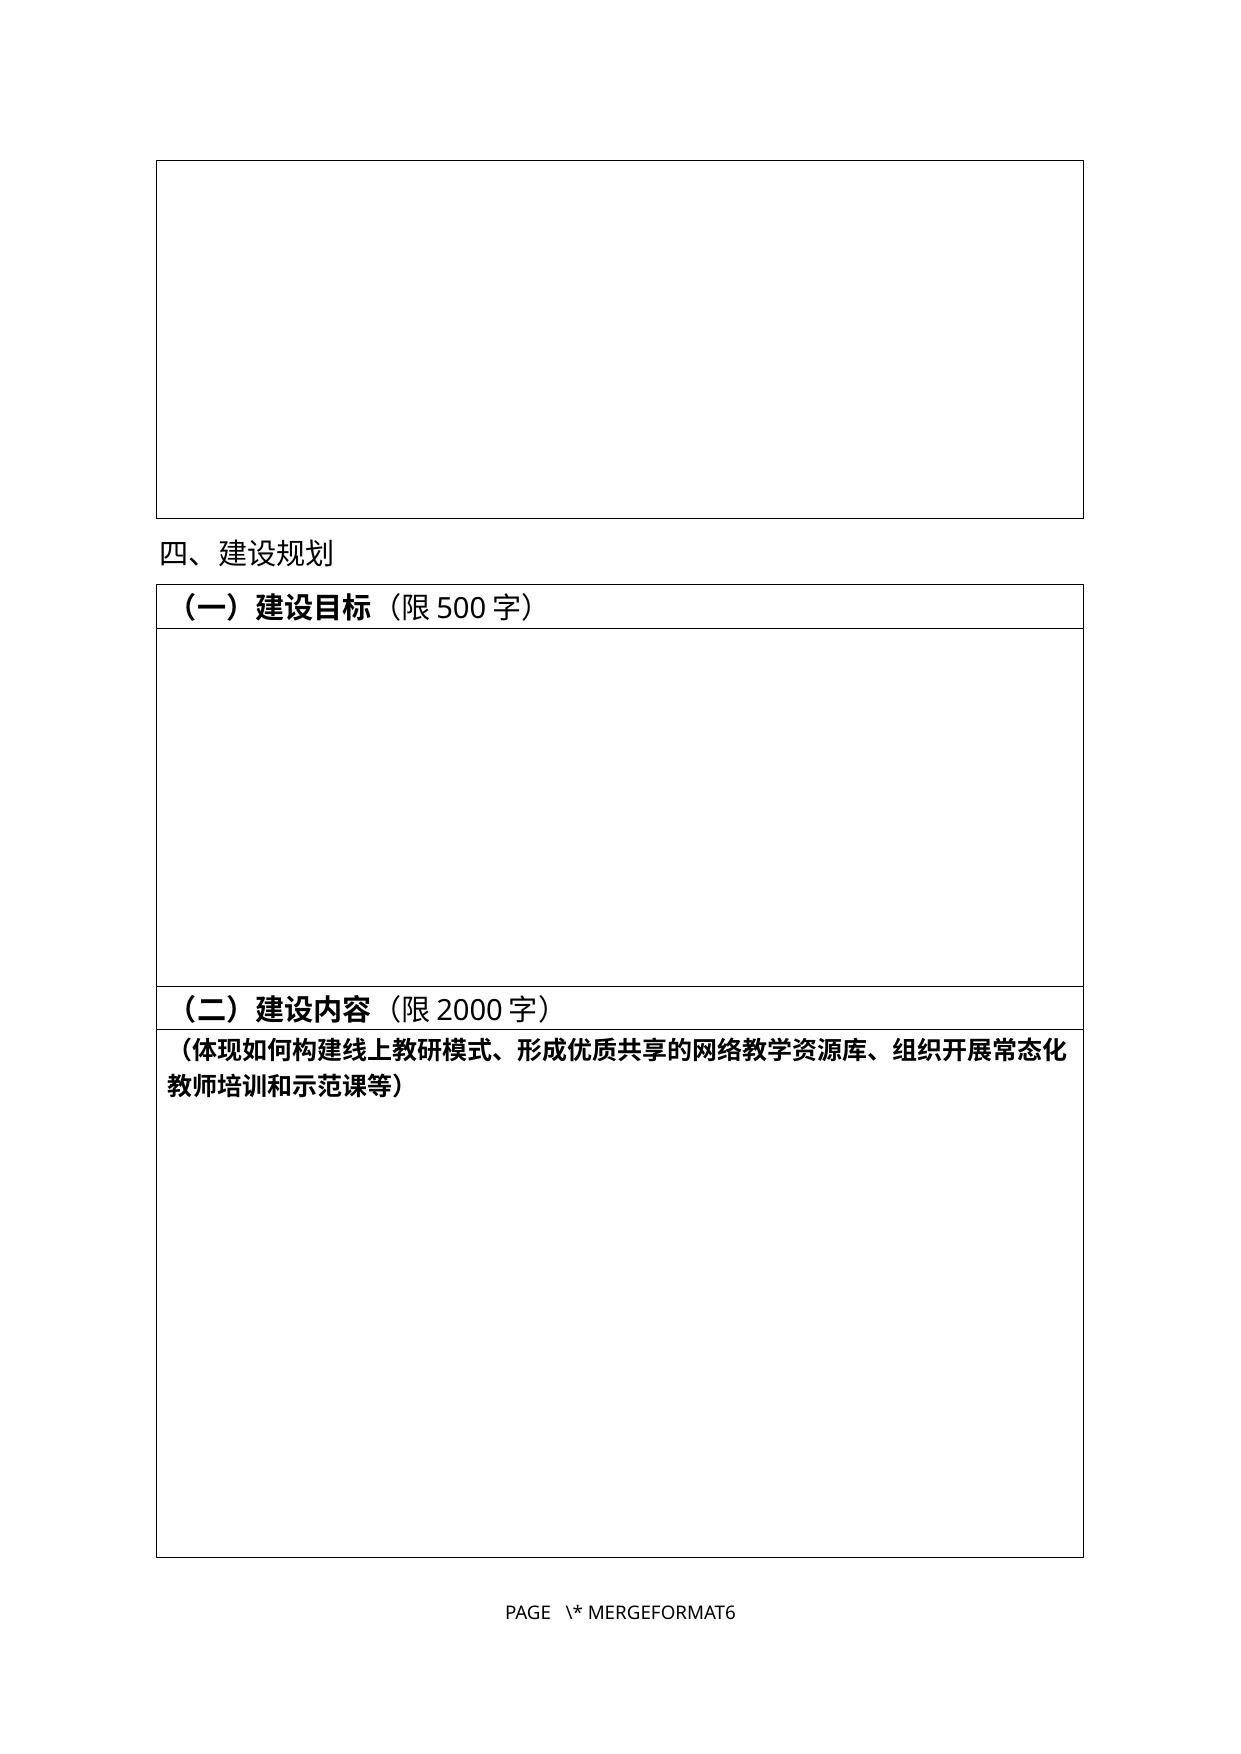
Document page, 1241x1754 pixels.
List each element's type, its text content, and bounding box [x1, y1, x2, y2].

table_cell （二）建设内容（限2000字） [157, 987, 1083, 1029]
table_header （一）建设目标（限500字） [157, 585, 1083, 627]
table_cell （体现如何构建线上教研模式、形成优质共享的网络教学资源库、组织开展常态化教师培训和示范课等） [157, 1030, 1083, 1557]
text 四、建设规划 [159, 519, 1081, 584]
table_cell [157, 161, 1083, 518]
table_cell [157, 629, 1083, 986]
